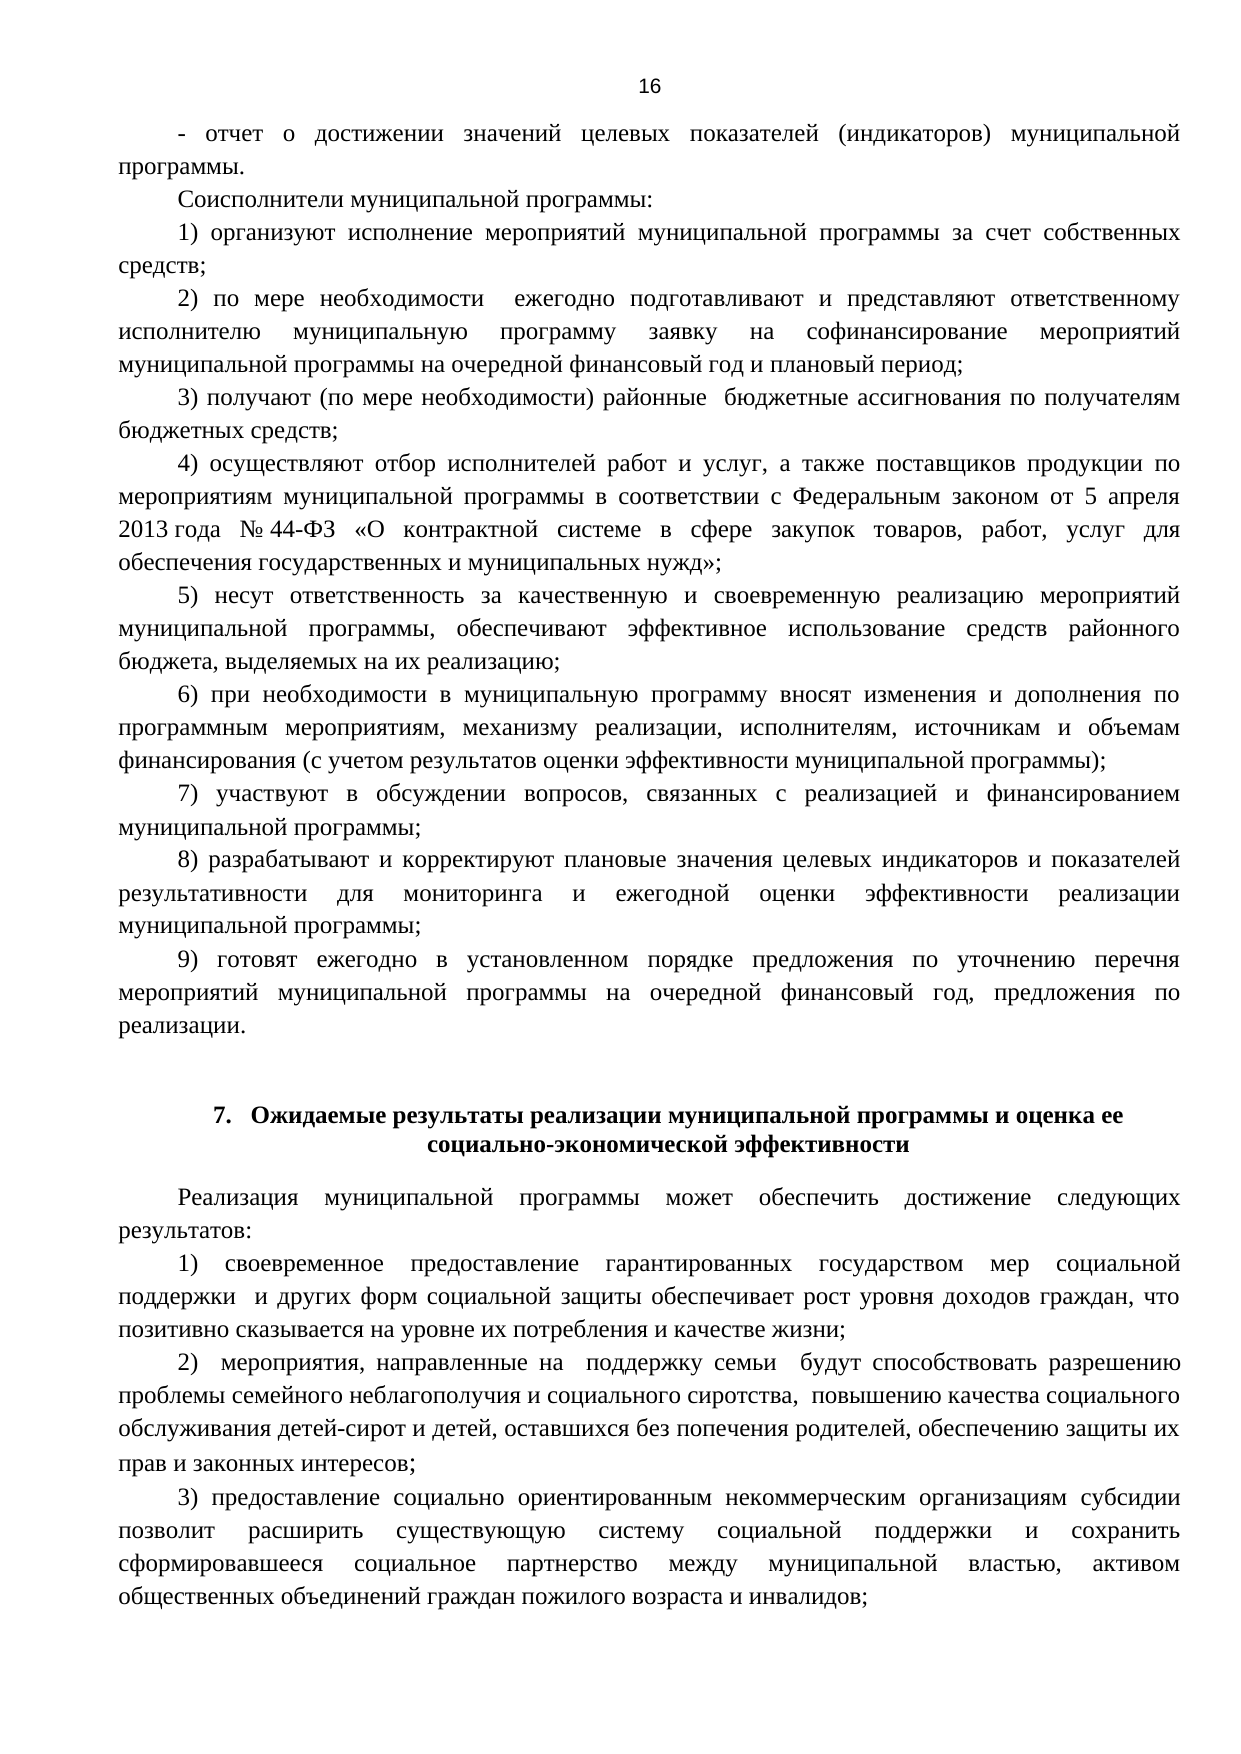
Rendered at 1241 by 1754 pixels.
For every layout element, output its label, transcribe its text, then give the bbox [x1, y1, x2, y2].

text 3) предоставление социально ориентированным некоммерческим организациям субсидии позволит расширить существующую систему социальной поддержки и сохранить сформировавшееся социальное партнерство между муниципальной властью, активом общественных объединений граждан пожилого возраста и инвалидов; [118, 1482, 1181, 1610]
text 8) разрабатывают и корректируют плановые значения целевых индикаторов и показателей результативности для мониторинга и ежегодной оценки эффективности реализации муниципальной программы; [118, 844, 1181, 939]
text социально-экономической эффективности [156, 1129, 1181, 1158]
text Соисполнители муниципальной программы: [118, 184, 1181, 213]
text 7) участвуют в обсуждении вопросов, связанных с реализацией и финансированием муниципальной программы; [118, 778, 1181, 840]
text 1) организуют исполнение мероприятий муниципальной программы за счет собственных средств; [118, 217, 1181, 279]
text Реализация муниципальной программы может обеспечить достижение следующих результатов: [118, 1182, 1181, 1243]
text - отчет о достижении значений целевых показателей (индикаторов) муниципальной программы. [118, 118, 1181, 180]
list Ожидаемые результаты реализации муниципальной программы и оценка ее [156, 1100, 1181, 1129]
text 5) несут ответственность за качественную и своевременную реализацию мероприятий муниципальной программы, обеспечивают эффективное использование средств районного бюджета, выделяемых на их реализацию; [118, 580, 1181, 675]
text 2) по мере необходимости ежегодно подготавливают и представляют ответственному исполнителю муниципальную программу заявку на софинансирование мероприятий муниципальной программы на очередной финансовый год и плановый период; [118, 283, 1181, 378]
list 9) готовят ежегодно в установленном порядке предложения по уточнению перечня мероприятий муниципальной программы на очередной финансовый год, предложения по реализации. [118, 944, 1181, 1038]
text 2) мероприятия, направленные на поддержку семьи будут способствовать разрешению проблемы семейного неблагополучия и социального сиротства, повышению качества социального обслуживания детей-сирот и детей, оставшихся без попечения родителей, обеспечению защиты их прав и законных интересов; [118, 1347, 1181, 1477]
text 3) получают (по мере необходимости) районные бюджетные ассигнования по получателям бюджетных средств; [118, 382, 1181, 444]
text 6) при необходимости в муниципальную программу вносят изменения и дополнения по программным мероприятиям, механизму реализации, исполнителям, источникам и объемам финансирования (с учетом результатов оценки эффективности муниципальной программы); [118, 679, 1181, 774]
text 4) осуществляют отбор исполнителей работ и услуг, а также поставщиков продукции по мероприятиям муниципальной программы в соответствии с Федеральным законом от 5 апреля 2013 года № 44-ФЗ «О контрактной системе в сфере закупок товаров, работ, услуг для обеспечения государственных и муниципальных нужд»; [118, 448, 1181, 576]
text 1) своевременное предоставление гарантированных государством мер социальной поддержки и других форм социальной защиты обеспечивает рост уровня доходов граждан, что позитивно сказывается на уровне их потребления и качестве жизни; [118, 1248, 1181, 1342]
